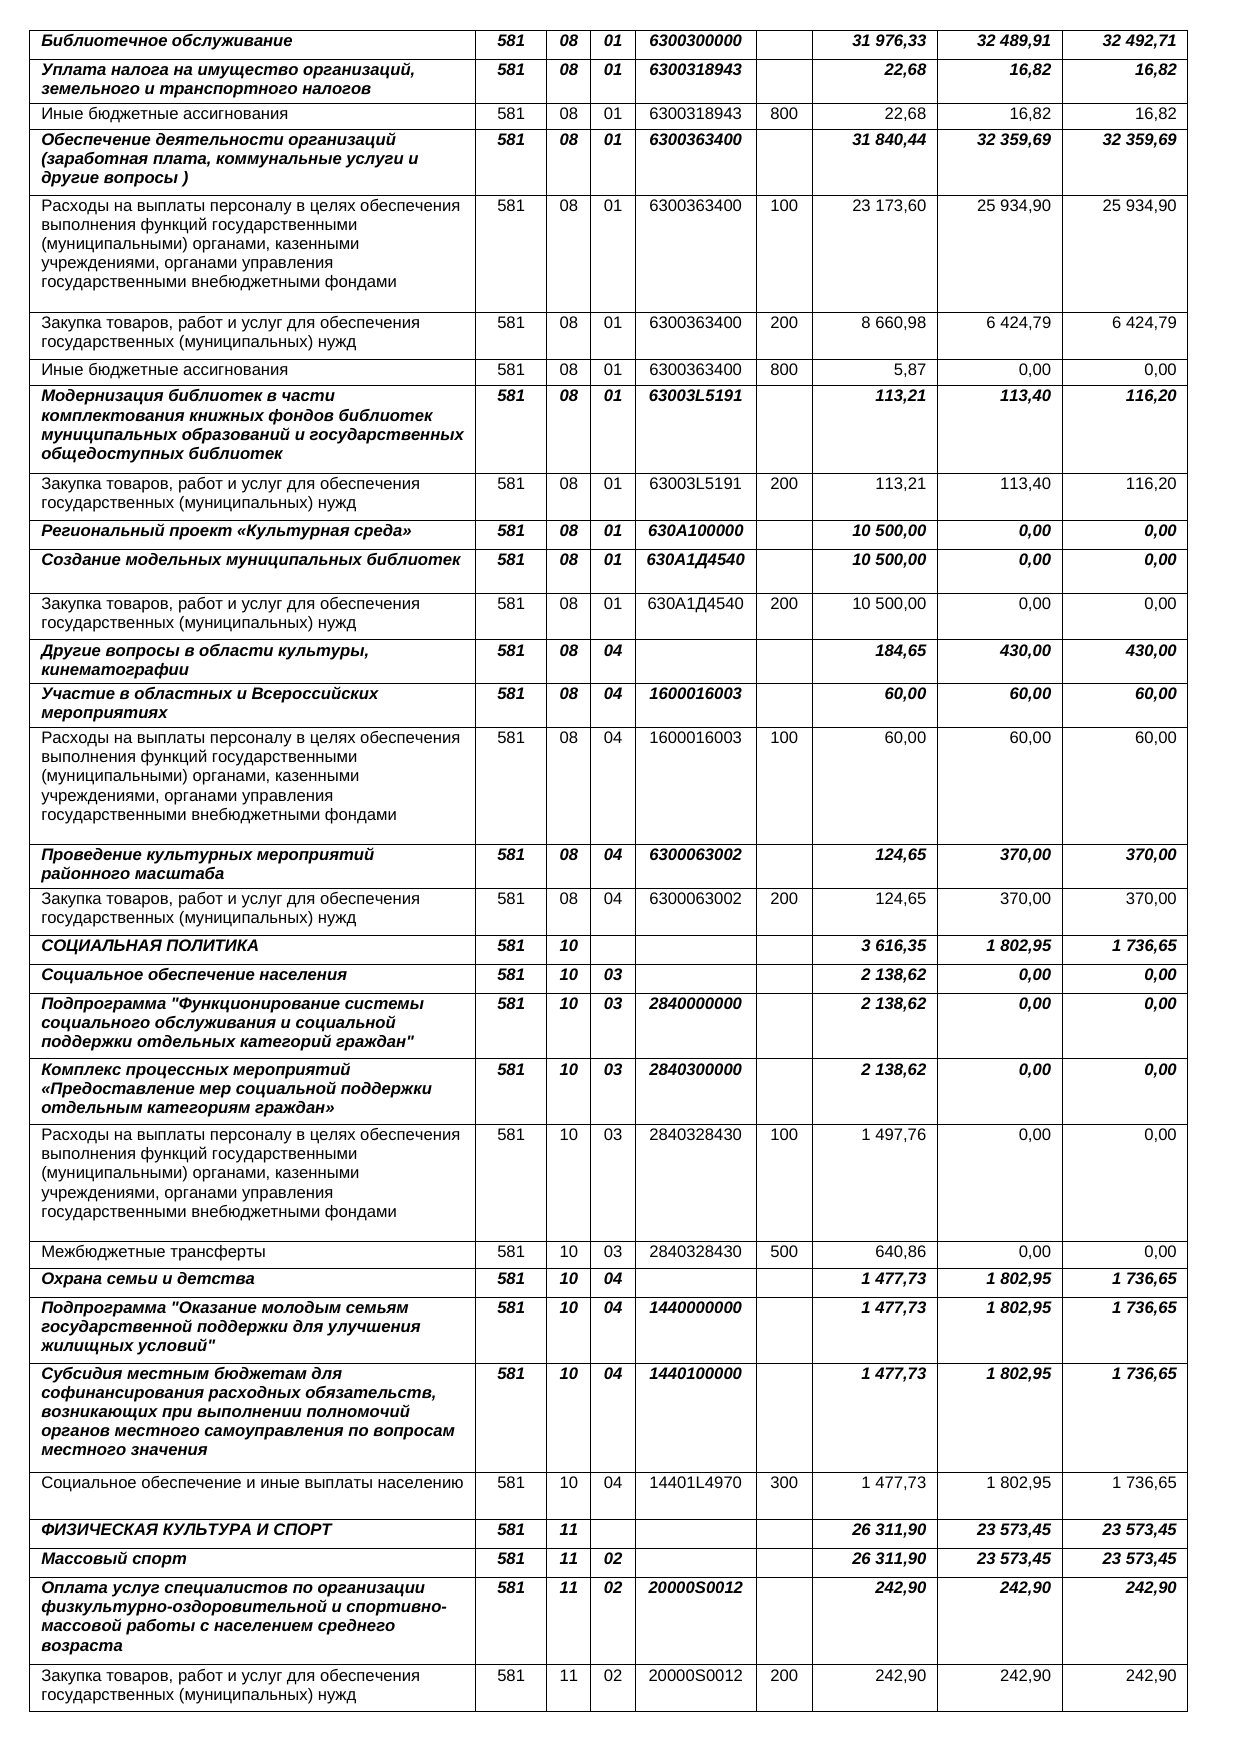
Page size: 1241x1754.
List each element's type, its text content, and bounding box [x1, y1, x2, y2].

table_cell [757, 550, 812, 592]
table_cell 581 [476, 728, 546, 844]
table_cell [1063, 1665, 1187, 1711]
table_cell 01 [591, 60, 635, 102]
table_cell 08 [547, 360, 590, 385]
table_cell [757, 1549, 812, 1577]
table_cell 31 976,33 [813, 31, 937, 59]
table_cell 08 [547, 313, 590, 359]
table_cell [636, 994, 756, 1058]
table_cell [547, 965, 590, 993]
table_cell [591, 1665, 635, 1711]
table_cell 16,82 [938, 60, 1062, 102]
table_cell 116,20 [1063, 386, 1187, 473]
table_cell 630A1Д4540 [636, 550, 756, 592]
table_cell [757, 130, 812, 194]
table_cell 32 489,91 [938, 31, 1062, 59]
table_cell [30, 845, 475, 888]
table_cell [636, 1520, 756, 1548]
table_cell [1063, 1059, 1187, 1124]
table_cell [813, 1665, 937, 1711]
table_cell 22,68 [813, 60, 937, 102]
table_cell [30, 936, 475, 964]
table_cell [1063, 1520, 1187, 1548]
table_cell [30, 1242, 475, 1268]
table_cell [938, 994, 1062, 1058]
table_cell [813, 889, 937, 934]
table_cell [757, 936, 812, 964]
table_cell 60,00 [938, 728, 1062, 844]
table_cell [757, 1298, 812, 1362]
table_cell 581 [476, 313, 546, 359]
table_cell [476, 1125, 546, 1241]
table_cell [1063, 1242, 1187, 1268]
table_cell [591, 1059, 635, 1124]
table_cell 60,00 [813, 684, 937, 727]
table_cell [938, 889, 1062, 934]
table_cell 01 [591, 313, 635, 359]
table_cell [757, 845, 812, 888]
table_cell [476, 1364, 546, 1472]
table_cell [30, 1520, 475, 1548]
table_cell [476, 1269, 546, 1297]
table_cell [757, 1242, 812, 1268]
table_cell 01 [591, 31, 635, 59]
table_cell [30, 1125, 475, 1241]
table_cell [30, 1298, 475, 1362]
table_cell Региональный проект «Культурная среда» [30, 521, 475, 549]
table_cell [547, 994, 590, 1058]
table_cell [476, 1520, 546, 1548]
table_cell 25 934,90 [938, 196, 1062, 312]
table_cell 0,00 [1063, 360, 1187, 385]
table_cell 581 [476, 360, 546, 385]
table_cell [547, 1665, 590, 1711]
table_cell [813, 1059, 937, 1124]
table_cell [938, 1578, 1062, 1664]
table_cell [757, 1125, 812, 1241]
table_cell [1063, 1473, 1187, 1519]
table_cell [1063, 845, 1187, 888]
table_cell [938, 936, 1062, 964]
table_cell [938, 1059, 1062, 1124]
table_cell 08 [547, 104, 590, 129]
table_cell 60,00 [813, 728, 937, 844]
table_cell 01 [591, 521, 635, 549]
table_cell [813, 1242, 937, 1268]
table_cell 630A1Д4540 [636, 594, 756, 639]
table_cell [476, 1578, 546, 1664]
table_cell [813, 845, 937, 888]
table_cell 581 [476, 196, 546, 312]
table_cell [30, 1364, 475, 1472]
table_cell [757, 31, 812, 59]
table_cell 6 424,79 [1063, 313, 1187, 359]
table_cell 581 [476, 31, 546, 59]
table_cell 113,21 [813, 386, 937, 473]
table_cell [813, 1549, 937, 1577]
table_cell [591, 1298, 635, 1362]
table_cell 08 [547, 728, 590, 844]
table_cell 08 [547, 196, 590, 312]
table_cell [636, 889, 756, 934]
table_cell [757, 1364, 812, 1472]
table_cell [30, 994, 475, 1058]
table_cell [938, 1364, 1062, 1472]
table_cell 32 359,69 [938, 130, 1062, 194]
table_cell 08 [547, 684, 590, 727]
table_cell 200 [757, 594, 812, 639]
table_cell 581 [476, 550, 546, 592]
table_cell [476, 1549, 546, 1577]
table_cell 08 [547, 474, 590, 519]
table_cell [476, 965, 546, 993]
table_cell 01 [591, 474, 635, 519]
table_cell 8 660,98 [813, 313, 937, 359]
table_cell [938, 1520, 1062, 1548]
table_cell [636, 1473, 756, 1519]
table_cell 581 [476, 386, 546, 473]
table_cell [757, 640, 812, 683]
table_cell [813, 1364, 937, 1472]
table_cell 01 [591, 196, 635, 312]
table_cell [757, 521, 812, 549]
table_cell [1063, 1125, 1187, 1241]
table_cell 113,40 [938, 474, 1062, 519]
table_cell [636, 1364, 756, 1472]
table_cell 08 [547, 130, 590, 194]
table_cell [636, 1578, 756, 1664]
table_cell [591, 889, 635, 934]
table_cell 581 [476, 474, 546, 519]
table_cell Иные бюджетные ассигнования [30, 104, 475, 129]
table_cell 0,00 [1063, 594, 1187, 639]
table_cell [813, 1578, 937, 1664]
table_cell 6300318943 [636, 104, 756, 129]
table_cell 6 424,79 [938, 313, 1062, 359]
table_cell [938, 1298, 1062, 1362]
table_cell 116,20 [1063, 474, 1187, 519]
table_cell 60,00 [938, 684, 1062, 727]
table_cell 08 [547, 31, 590, 59]
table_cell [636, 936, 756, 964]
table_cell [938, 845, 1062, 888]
table_cell 0,00 [938, 550, 1062, 592]
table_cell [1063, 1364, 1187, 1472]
table_cell 04 [591, 728, 635, 844]
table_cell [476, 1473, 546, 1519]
table_cell Иные бюджетные ассигнования [30, 360, 475, 385]
table_cell 01 [591, 386, 635, 473]
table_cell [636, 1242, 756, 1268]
table_cell 6300363400 [636, 313, 756, 359]
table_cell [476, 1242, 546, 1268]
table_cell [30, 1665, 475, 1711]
table_cell 100 [757, 728, 812, 844]
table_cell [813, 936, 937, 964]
table_cell 01 [591, 130, 635, 194]
table_cell 113,21 [813, 474, 937, 519]
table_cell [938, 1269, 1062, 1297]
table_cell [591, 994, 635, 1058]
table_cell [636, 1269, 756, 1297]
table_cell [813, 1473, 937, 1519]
table_cell Участие в областных и Всероссийских мероприятиях [30, 684, 475, 727]
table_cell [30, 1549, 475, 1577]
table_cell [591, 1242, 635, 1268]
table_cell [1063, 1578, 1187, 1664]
table_cell 6300363400 [636, 130, 756, 194]
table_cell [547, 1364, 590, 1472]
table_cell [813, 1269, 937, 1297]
table_cell 0,00 [938, 594, 1062, 639]
table_cell 63003L5191 [636, 474, 756, 519]
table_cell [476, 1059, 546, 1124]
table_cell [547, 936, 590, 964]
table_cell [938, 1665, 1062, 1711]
table_cell 581 [476, 60, 546, 102]
table_cell [757, 684, 812, 727]
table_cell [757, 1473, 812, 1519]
table_cell 581 [476, 640, 546, 683]
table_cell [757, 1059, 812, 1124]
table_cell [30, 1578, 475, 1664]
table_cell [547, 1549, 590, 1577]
table_cell 0,00 [938, 521, 1062, 549]
table_cell 10 500,00 [813, 521, 937, 549]
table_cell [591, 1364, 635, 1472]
table_cell 581 [476, 684, 546, 727]
table_cell 08 [547, 640, 590, 683]
table_cell 63003L5191 [636, 386, 756, 473]
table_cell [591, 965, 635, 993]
table_cell 1600016003 [636, 728, 756, 844]
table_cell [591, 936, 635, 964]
table_cell Создание модельных муниципальных библиотек [30, 550, 475, 592]
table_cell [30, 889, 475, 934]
table_cell 60,00 [1063, 684, 1187, 727]
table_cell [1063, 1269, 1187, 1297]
table_cell 08 [547, 386, 590, 473]
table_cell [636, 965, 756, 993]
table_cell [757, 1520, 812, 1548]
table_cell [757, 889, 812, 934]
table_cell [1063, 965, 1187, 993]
table_cell 430,00 [938, 640, 1062, 683]
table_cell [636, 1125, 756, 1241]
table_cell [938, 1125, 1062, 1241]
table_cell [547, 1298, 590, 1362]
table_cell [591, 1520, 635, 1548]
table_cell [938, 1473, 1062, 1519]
table_cell Закупка товаров, работ и услуг для обеспечения государственных (муниципальных) нужд [30, 313, 475, 359]
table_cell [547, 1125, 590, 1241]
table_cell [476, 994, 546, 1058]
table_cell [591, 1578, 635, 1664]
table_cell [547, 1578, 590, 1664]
table_cell 6300300000 [636, 31, 756, 59]
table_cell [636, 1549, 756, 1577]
table_cell 01 [591, 550, 635, 592]
table_cell 5,87 [813, 360, 937, 385]
table_cell 32 492,71 [1063, 31, 1187, 59]
table_cell 200 [757, 313, 812, 359]
table_cell [757, 60, 812, 102]
table_cell 6300318943 [636, 60, 756, 102]
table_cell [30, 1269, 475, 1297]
table_cell 113,40 [938, 386, 1062, 473]
table_cell 04 [591, 640, 635, 683]
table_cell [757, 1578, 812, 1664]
table_cell 800 [757, 360, 812, 385]
table_cell 630A100000 [636, 521, 756, 549]
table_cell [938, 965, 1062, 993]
table_cell 01 [591, 104, 635, 129]
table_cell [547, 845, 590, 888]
table_cell Закупка товаров, работ и услуг для обеспечения государственных (муниципальных) нужд [30, 594, 475, 639]
table_cell 1600016003 [636, 684, 756, 727]
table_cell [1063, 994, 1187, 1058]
table_cell 100 [757, 196, 812, 312]
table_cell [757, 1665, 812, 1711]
table_cell 32 359,69 [1063, 130, 1187, 194]
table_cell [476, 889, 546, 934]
table_cell Другие вопросы в области культуры, кинематографии [30, 640, 475, 683]
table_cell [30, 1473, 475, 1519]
table_cell 581 [476, 130, 546, 194]
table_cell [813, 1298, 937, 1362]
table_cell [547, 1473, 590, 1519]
table_cell 0,00 [1063, 550, 1187, 592]
table_cell 01 [591, 360, 635, 385]
table_cell 22,68 [813, 104, 937, 129]
table_cell 581 [476, 521, 546, 549]
table_cell 581 [476, 104, 546, 129]
table_cell Закупка товаров, работ и услуг для обеспечения государственных (муниципальных) нужд [30, 474, 475, 519]
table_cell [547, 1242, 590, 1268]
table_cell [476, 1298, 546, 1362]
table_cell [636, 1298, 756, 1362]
table_cell 16,82 [1063, 104, 1187, 129]
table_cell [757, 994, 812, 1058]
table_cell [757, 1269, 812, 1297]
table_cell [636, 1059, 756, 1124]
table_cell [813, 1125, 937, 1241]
table_cell Обеспечение деятельности организаций (заработная плата, коммунальные услуги и другие вопросы ) [30, 130, 475, 194]
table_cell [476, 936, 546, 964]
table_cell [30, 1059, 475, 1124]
table_cell [636, 640, 756, 683]
table_cell 23 173,60 [813, 196, 937, 312]
table_cell Библиотечное обслуживание [30, 31, 475, 59]
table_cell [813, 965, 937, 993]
table_cell 04 [591, 684, 635, 727]
table_cell 16,82 [938, 104, 1062, 129]
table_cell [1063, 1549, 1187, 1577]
table_cell 08 [547, 521, 590, 549]
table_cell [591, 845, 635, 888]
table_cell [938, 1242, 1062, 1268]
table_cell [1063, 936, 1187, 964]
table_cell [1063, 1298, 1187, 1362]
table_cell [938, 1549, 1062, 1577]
table_cell 10 500,00 [813, 594, 937, 639]
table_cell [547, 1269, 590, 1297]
table_cell Уплата налога на имущество организаций, земельного и транспортного налогов [30, 60, 475, 102]
table_cell 200 [757, 474, 812, 519]
table_cell 16,82 [1063, 60, 1187, 102]
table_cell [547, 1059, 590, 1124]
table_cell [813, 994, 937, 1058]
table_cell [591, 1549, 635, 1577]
table_cell Модернизация библиотек в части комплектования книжных фондов библиотек муниципальных образований и государственных общедоступных библиотек [30, 386, 475, 473]
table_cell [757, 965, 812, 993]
table_cell 0,00 [938, 360, 1062, 385]
table_cell 581 [476, 594, 546, 639]
table_cell 6300363400 [636, 360, 756, 385]
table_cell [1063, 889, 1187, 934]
table_cell 0,00 [1063, 521, 1187, 549]
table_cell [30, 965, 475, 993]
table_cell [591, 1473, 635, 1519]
table_cell 08 [547, 594, 590, 639]
table_cell 08 [547, 550, 590, 592]
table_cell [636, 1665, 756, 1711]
table_cell [757, 386, 812, 473]
table_cell 08 [547, 60, 590, 102]
table_cell 31 840,44 [813, 130, 937, 194]
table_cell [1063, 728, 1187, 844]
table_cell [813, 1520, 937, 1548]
table_cell 01 [591, 594, 635, 639]
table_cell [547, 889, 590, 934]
table_cell 430,00 [1063, 640, 1187, 683]
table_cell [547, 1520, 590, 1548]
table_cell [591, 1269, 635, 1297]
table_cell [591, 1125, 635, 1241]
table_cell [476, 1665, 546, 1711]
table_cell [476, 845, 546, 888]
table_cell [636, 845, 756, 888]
table_cell 10 500,00 [813, 550, 937, 592]
table_cell 800 [757, 104, 812, 129]
table_cell 184,65 [813, 640, 937, 683]
table_cell 6300363400 [636, 196, 756, 312]
table_cell 25 934,90 [1063, 196, 1187, 312]
